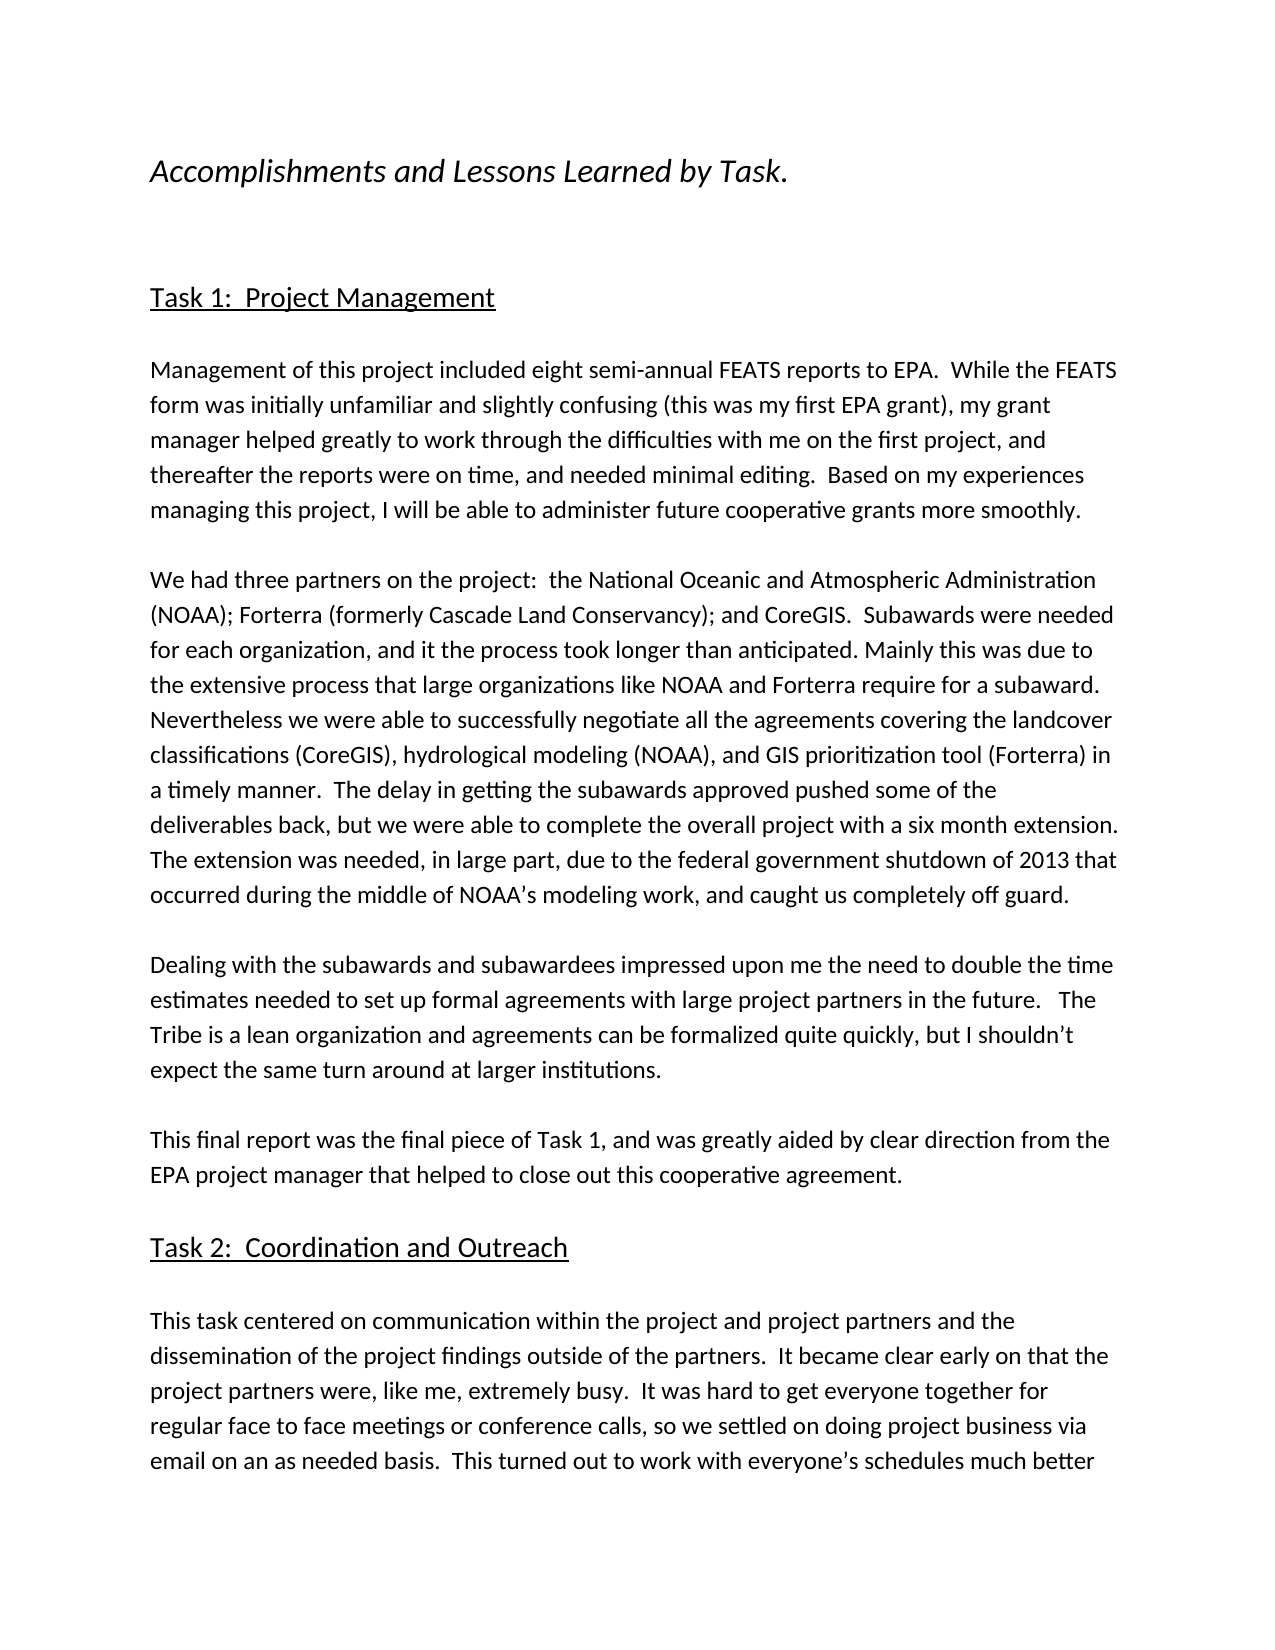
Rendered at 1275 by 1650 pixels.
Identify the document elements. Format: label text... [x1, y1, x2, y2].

text Accomplishments and Lessons Learned by Task. [150, 150, 1125, 191]
text Task 2: Coordination and Outreach [150, 1229, 1125, 1265]
text This final report was the final piece of Task 1, and was greatly aided by clear direction from the EPA project manager that helped to close out this cooperative agreement. [150, 1124, 1125, 1190]
text Dealing with the subawards and subawardees impressed upon me the need to double the time estimates needed to set up formal agreements with large project partners in the future. The Tribe is a lean organization and agreements can be formalized quite quickly, but I shouldn’t expect the same turn around at larger institutions. [150, 949, 1125, 1085]
text We had three partners on the project: the National Oceanic and Atmospheric Administration (NOAA); Forterra (formerly Cascade Land Conservancy); and CoreGIS. Subawards were needed for each organization, and it the process took longer than anticipated. Mainly this was due to the extensive process that large organizations like NOAA and Forterra require for a subaward. Nevertheless we were able to successfully negotiate all the agreements covering the landcover classifications (CoreGIS), hydrological modeling (NOAA), and GIS prioritization tool (Forterra) in a timely manner. The delay in getting the subawards approved pushed some of the deliverables back, but we were able to complete the overall project with a six month extension. The extension was needed, in large part, due to the federal government shutdown of 2013 that occurred during the middle of NOAA’s modeling work, and caught us completely off guard. [150, 564, 1125, 910]
text Management of this project included eight semi-annual FEATS reports to EPA. While the FEATS form was initially unfamiliar and slightly confusing (this was my first EPA grant), my grant manager helped greatly to work through the difficulties with me on the first project, and thereafter the reports were on time, and needed minimal editing. Based on my experiences managing this project, I will be able to administer future cooperative grants more smoothly. [150, 354, 1125, 525]
text Task 1: Project Management [150, 279, 1125, 314]
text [150, 1306, 1125, 1476]
